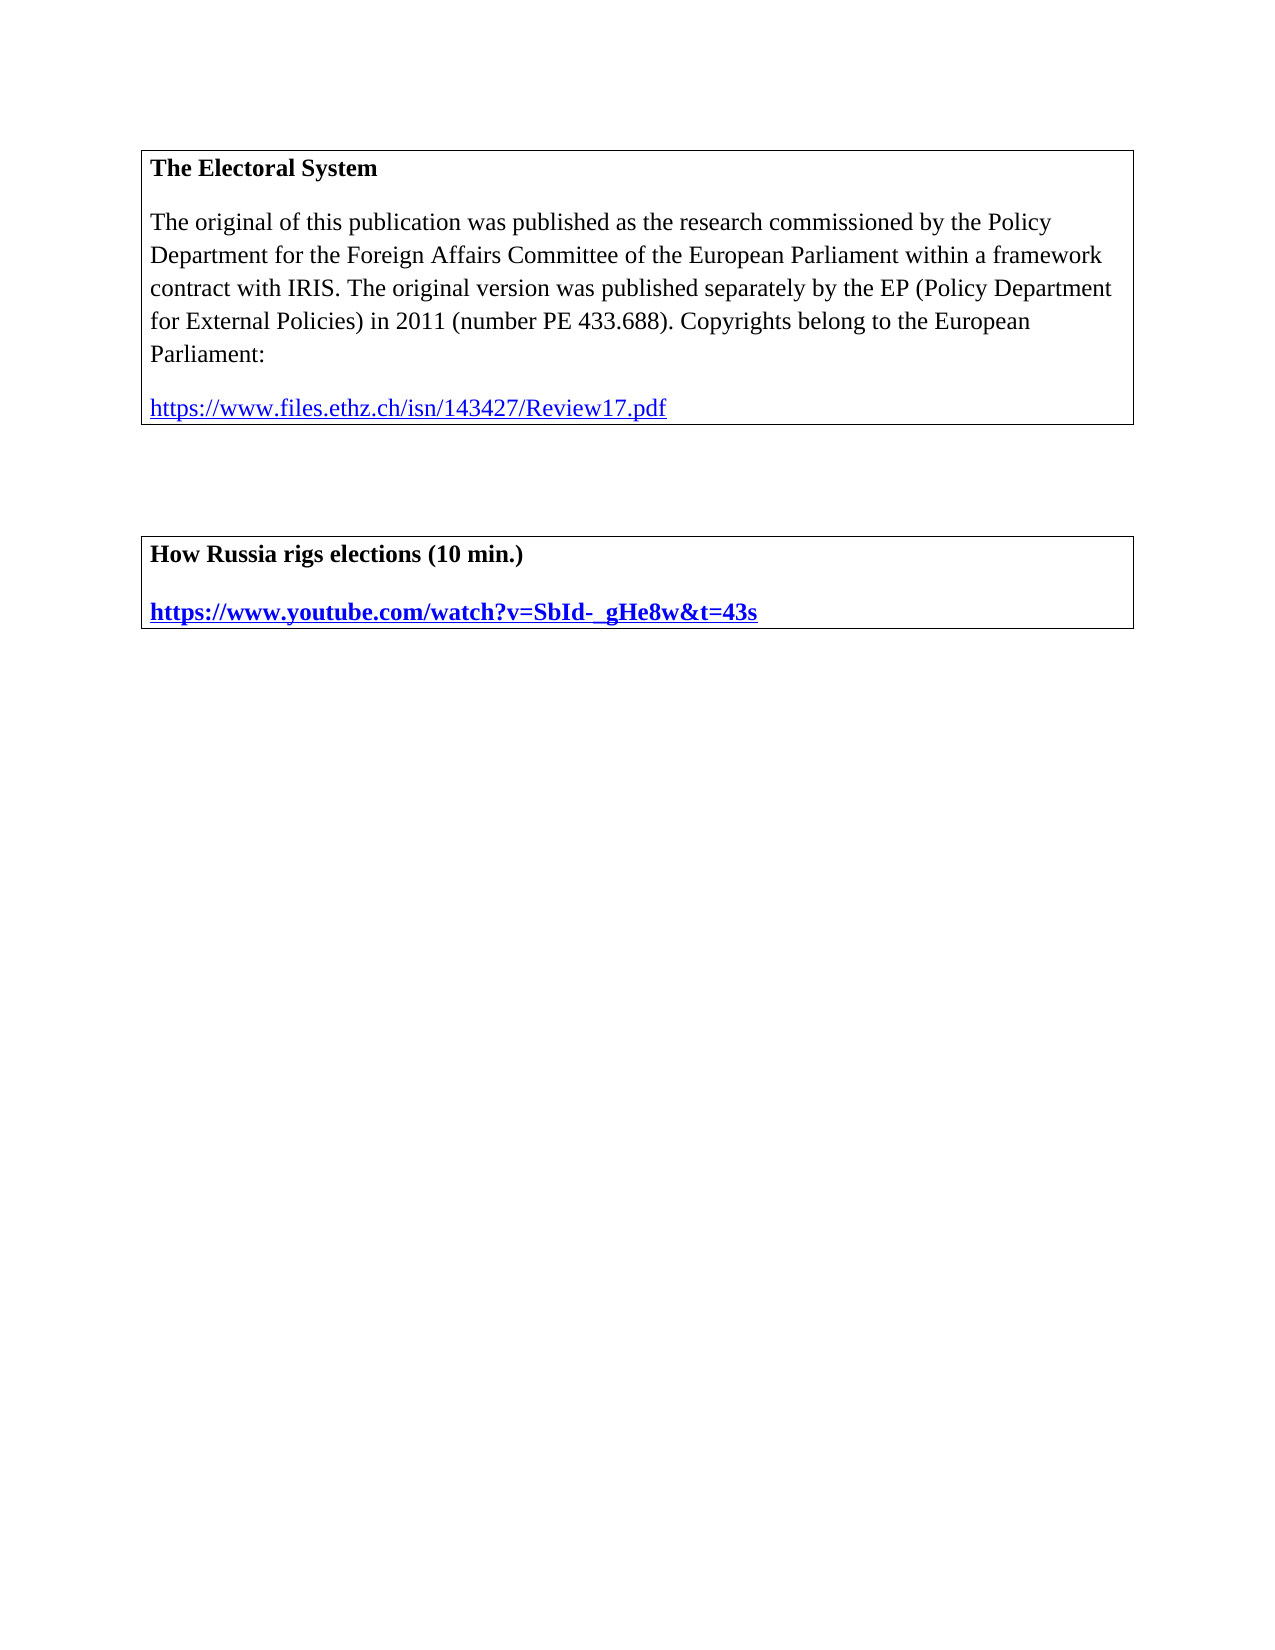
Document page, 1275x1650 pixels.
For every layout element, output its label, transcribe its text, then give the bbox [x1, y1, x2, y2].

text The Electoral System [142, 151, 1133, 182]
text How Russia rigs elections (10 min.) [142, 537, 1133, 568]
text The original of this publication was published as the research commissioned by the Policy Department for the Foreign Affairs Committee of the European Parliament within a framework contract with IRIS. The original version was published separately by the EP (Policy Department for External Policies) in 2011 (number PE 433.688). Copyrights belong to the European Parliament: [142, 204, 1133, 368]
text https://www.files.ethz.ch/isn/143427/Review17.pdf [142, 390, 1133, 424]
text https://www.youtube.com/watch?v=SbId-_gHe8w&t=43s [142, 594, 1133, 628]
